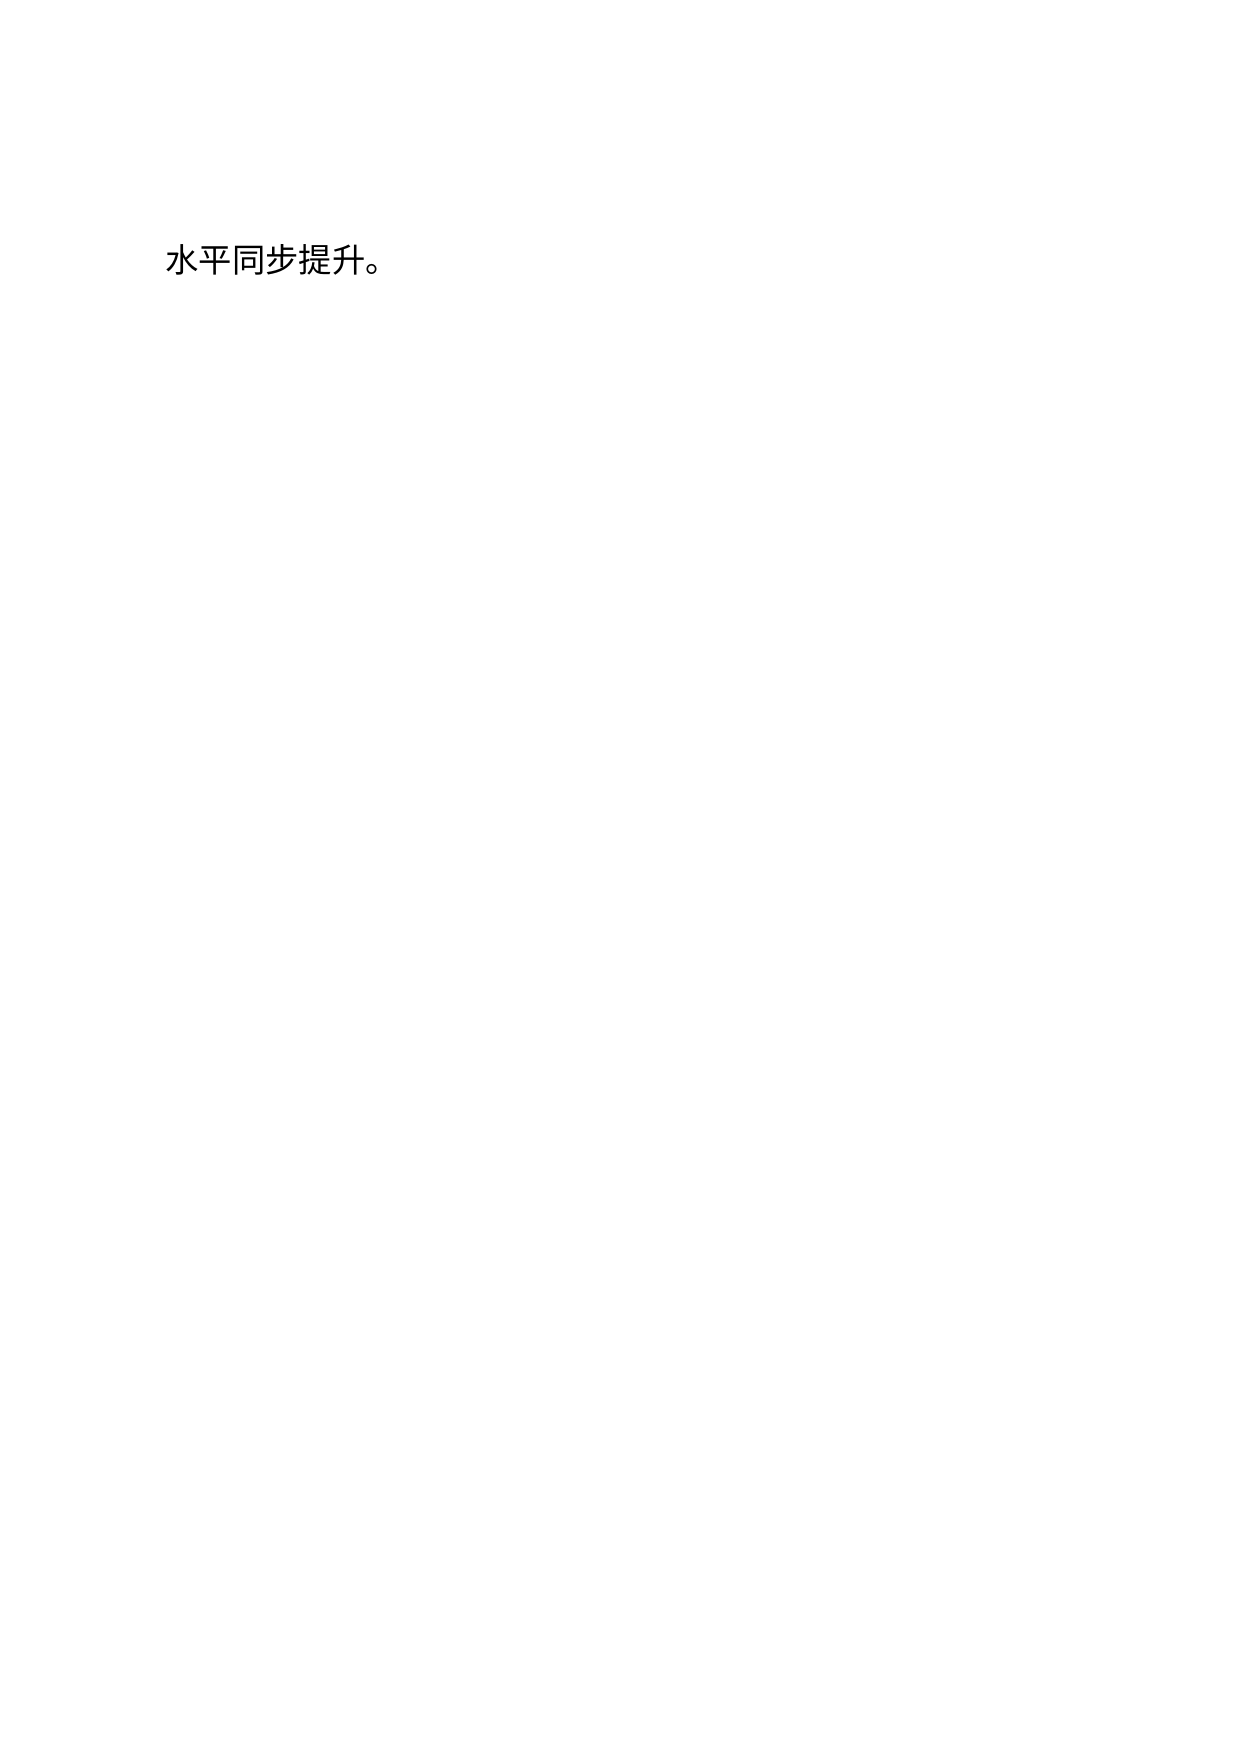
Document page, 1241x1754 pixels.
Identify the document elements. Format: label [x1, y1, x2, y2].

text [165, 226, 1087, 291]
